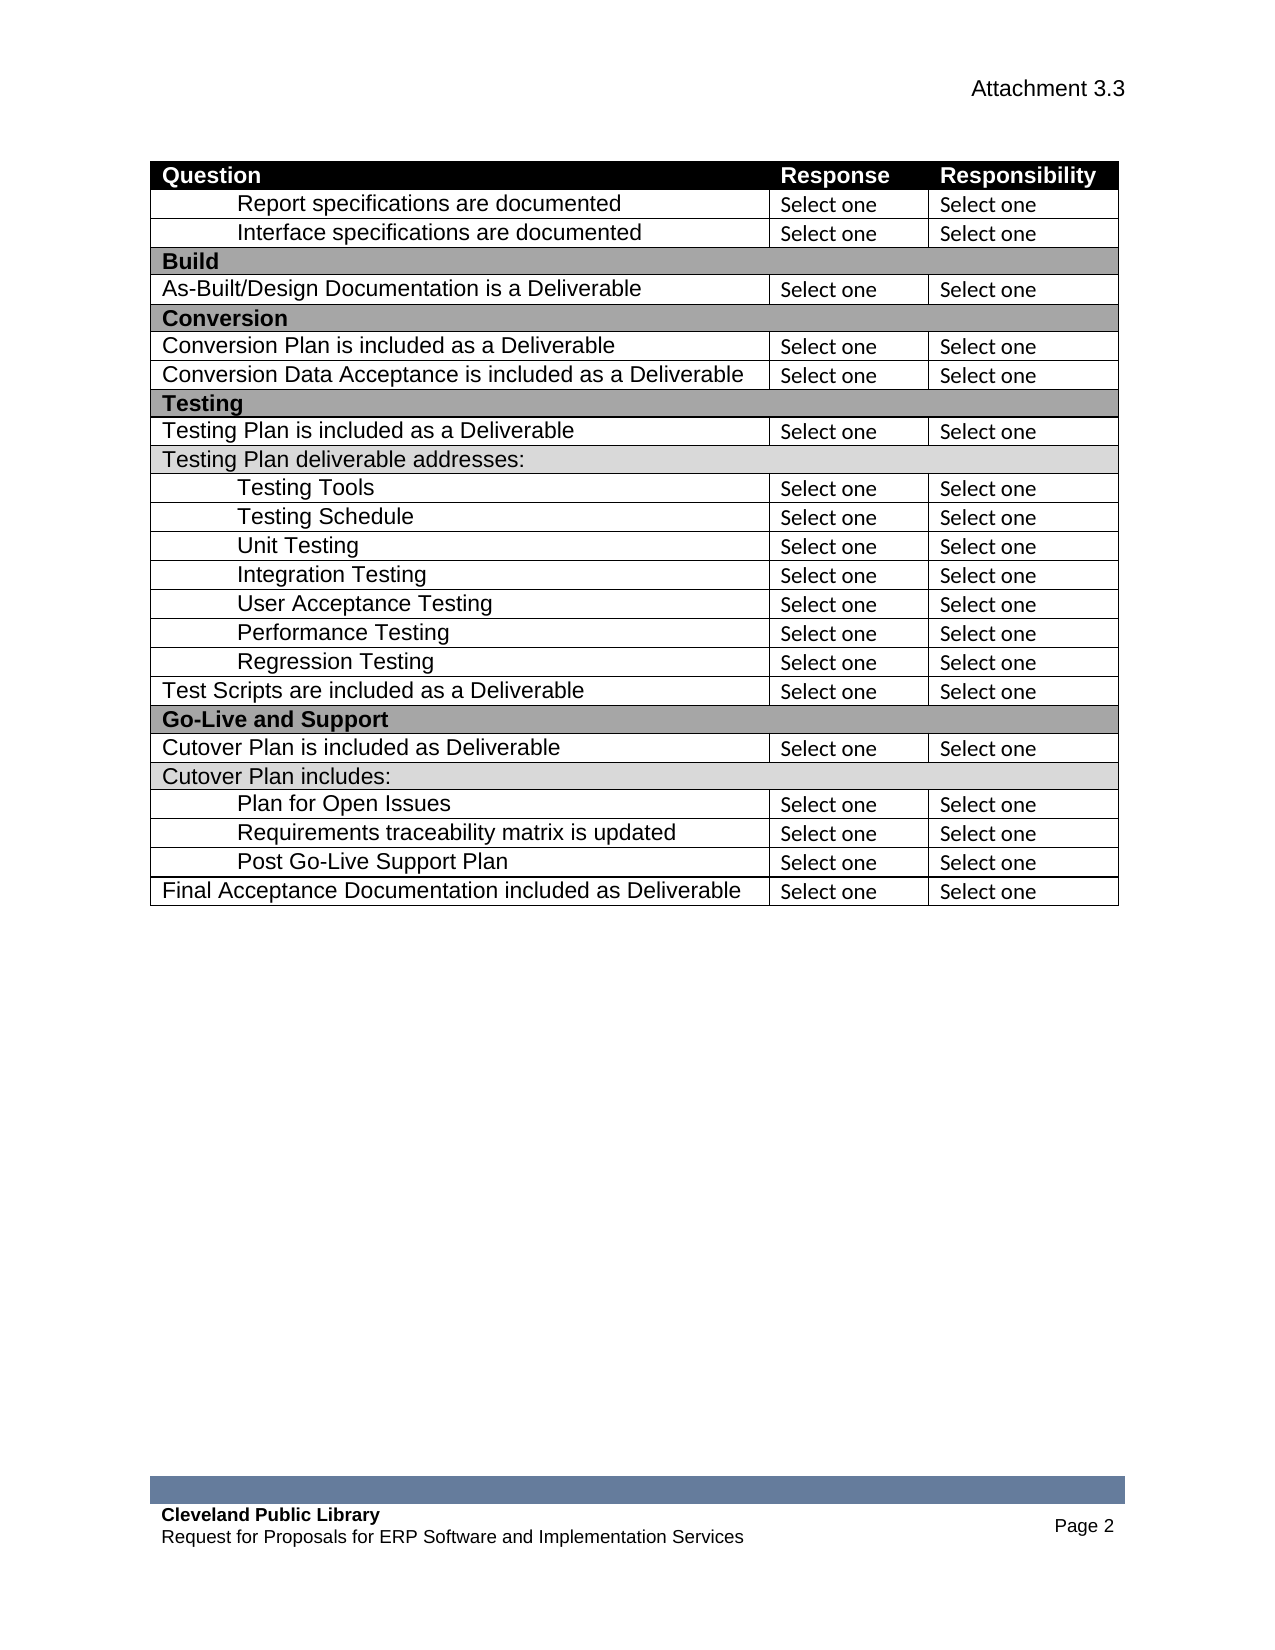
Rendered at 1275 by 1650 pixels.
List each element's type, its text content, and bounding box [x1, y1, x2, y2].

table_cell Testing Tools [151, 474, 769, 502]
table_cell Conversion Data Acceptance is included as a Deliverable [151, 361, 769, 389]
table_cell Test Scripts are included as a Deliverable [151, 677, 769, 705]
table_cell Cutover Plan is included as Deliverable [151, 734, 769, 762]
table_cell User Acceptance Testing [151, 590, 769, 618]
table_cell Testing [151, 390, 1118, 416]
table_cell Performance Testing [151, 619, 769, 647]
table_cell Regression Testing [151, 648, 769, 676]
table_header Question [151, 163, 769, 189]
table_cell Conversion [151, 305, 1118, 331]
table_cell Interface specifications are documented [151, 219, 769, 247]
table_cell Final Acceptance Documentation included as Deliverable [151, 878, 769, 905]
table_header Response [770, 163, 928, 189]
table_cell Testing Plan deliverable addresses: [151, 446, 1118, 473]
table_header Responsibility [929, 163, 1118, 189]
table_cell Testing Schedule [151, 503, 769, 531]
table_cell Conversion Plan is included as a Deliverable [151, 332, 769, 360]
table_cell Report specifications are documented [151, 190, 769, 218]
table_cell Integration Testing [151, 561, 769, 589]
table_cell Post Go-Live Support Plan [151, 848, 769, 876]
table_cell Build [151, 248, 1118, 274]
table_cell Testing Plan is included as a Deliverable [151, 418, 769, 445]
table_cell Cutover Plan includes: [151, 763, 1118, 789]
table_cell Unit Testing [151, 532, 769, 560]
table_cell Requirements traceability matrix is updated [151, 819, 769, 847]
table_cell Go-Live and Support [151, 706, 1118, 733]
table_cell Plan for Open Issues [151, 790, 769, 818]
table_cell As-Built/Design Documentation is a Deliverable [151, 275, 769, 303]
